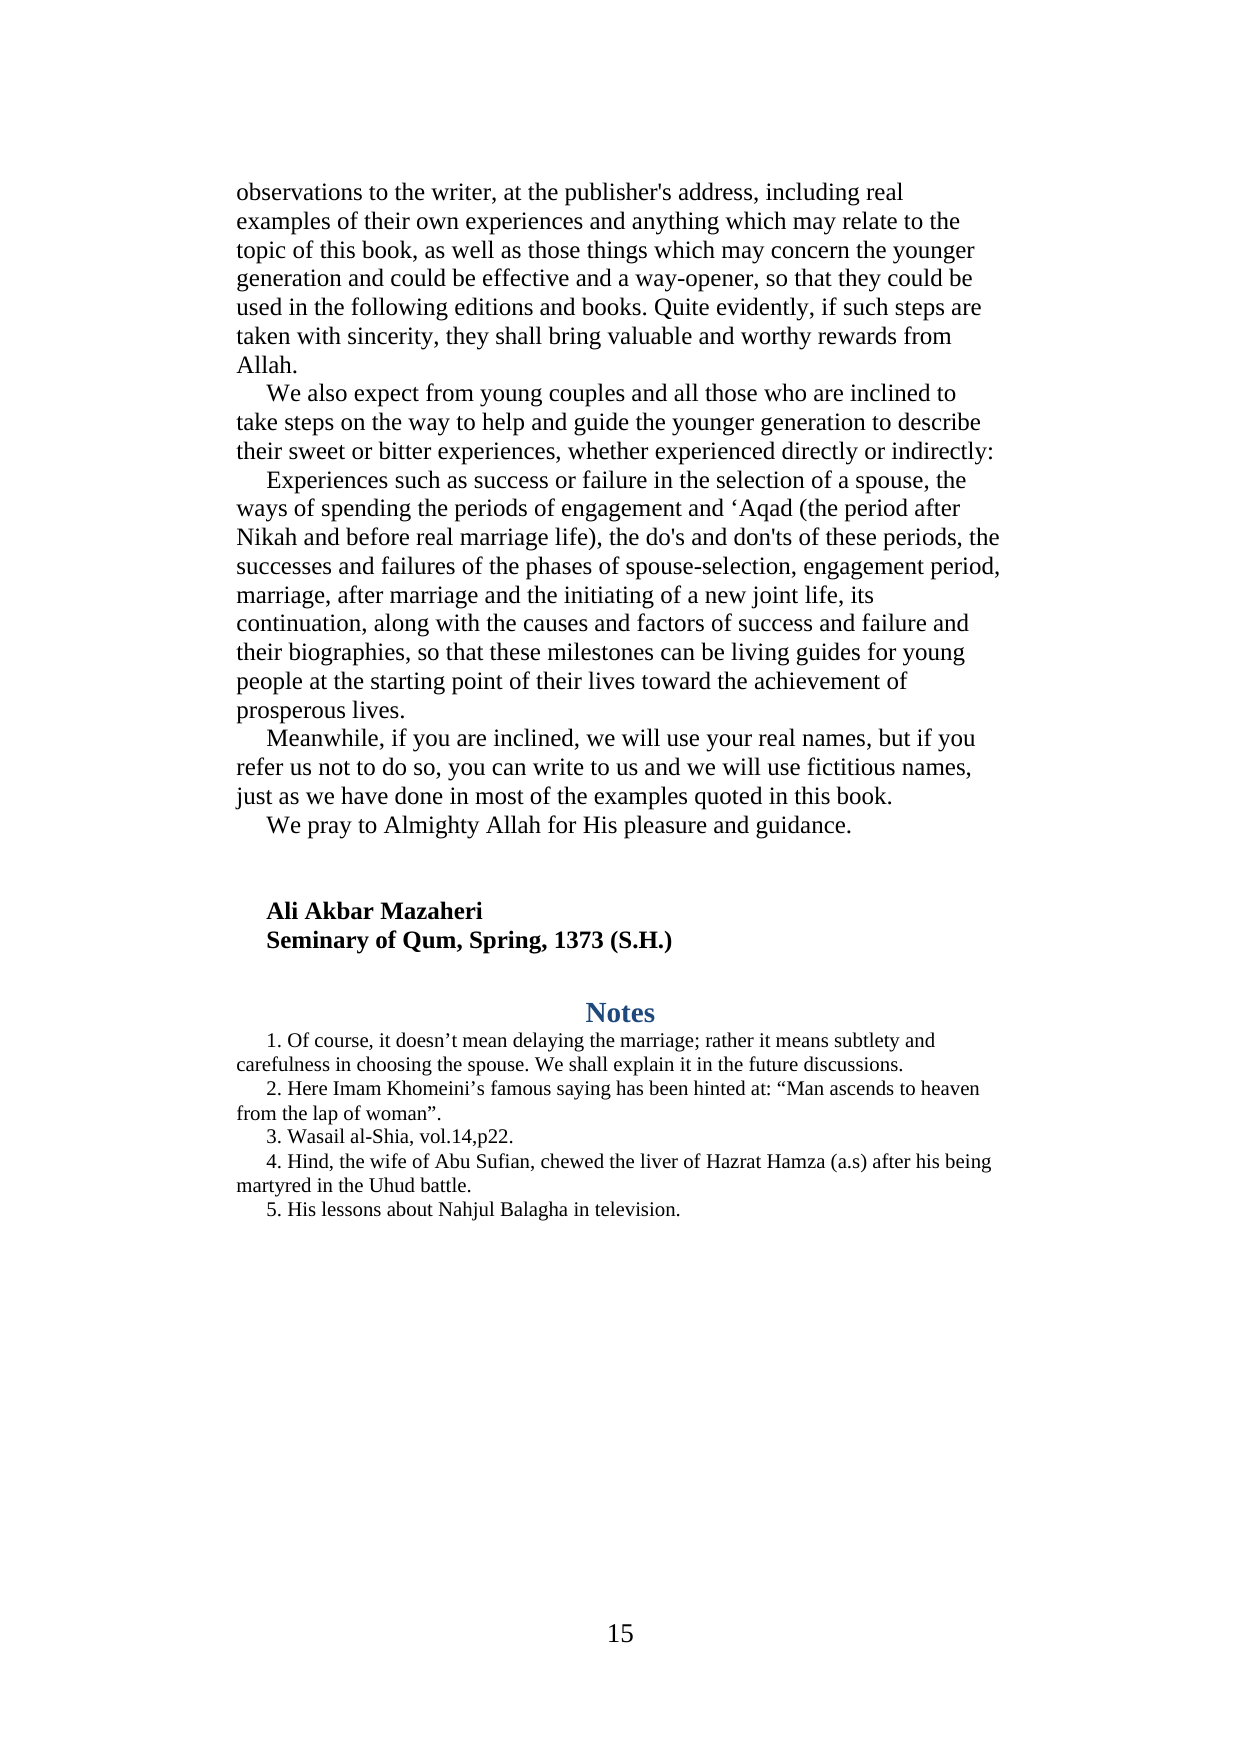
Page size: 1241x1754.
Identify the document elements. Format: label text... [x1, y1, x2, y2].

subtitle Notes [236, 995, 1004, 1028]
text Experiences such as success or failure in the selection of a spouse, the ways of spending the periods of engagement and ‘Aqad (the period after Nikah and before real marriage life), the do's and don'ts of these periods, the successes and failures of the phases of spouse-selection, engagement period, marriage, after marriage and the initiating of a new joint life, its continuation, along with the causes and factors of success and failure and their biographies, so that these milestones can be living guides for young people at the starting point of their lives toward the achievement of prosperous lives. [236, 465, 1004, 723]
text 2. Here Imam Khomeini’s famous saying has been hinted at: “Man ascends to heaven from the lap of woman”. [236, 1076, 1004, 1124]
text Meanwhile, if you are inclined, we will use your real names, but if you refer us not to do so, you can write to us and we will use fictitious names, just as we have done in most of the examples quoted in this book. [236, 723, 1004, 810]
text 3. Wasail al-Shia, vol.14,p22. [236, 1124, 1004, 1148]
text Ali Akbar Mazaheri [236, 896, 1004, 925]
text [236, 177, 1004, 378]
text Seminary of Qum, Spring, 1373 (S.H.) [236, 925, 1004, 953]
text We also expect from young couples and all those who are inclined to take steps on the way to help and guide the younger generation to describe their sweet or bitter experiences, whether experienced directly or indirectly: [236, 378, 1004, 465]
text We pray to Almighty Allah for His pleasure and guidance. [236, 810, 1004, 838]
text 5. His lessons about Nahjul Balagha in television. [236, 1197, 1004, 1221]
text 4. Hind, the wife of Abu Sufian, chewed the liver of Hazrat Hamza (a.s) after his being martyred in the Uhud battle. [236, 1148, 1004, 1197]
text 1. Of course, it doesn’t mean delaying the marriage; rather it means subtlety and carefulness in choosing the spouse. We shall explain it in the future discussions. [236, 1028, 1004, 1076]
